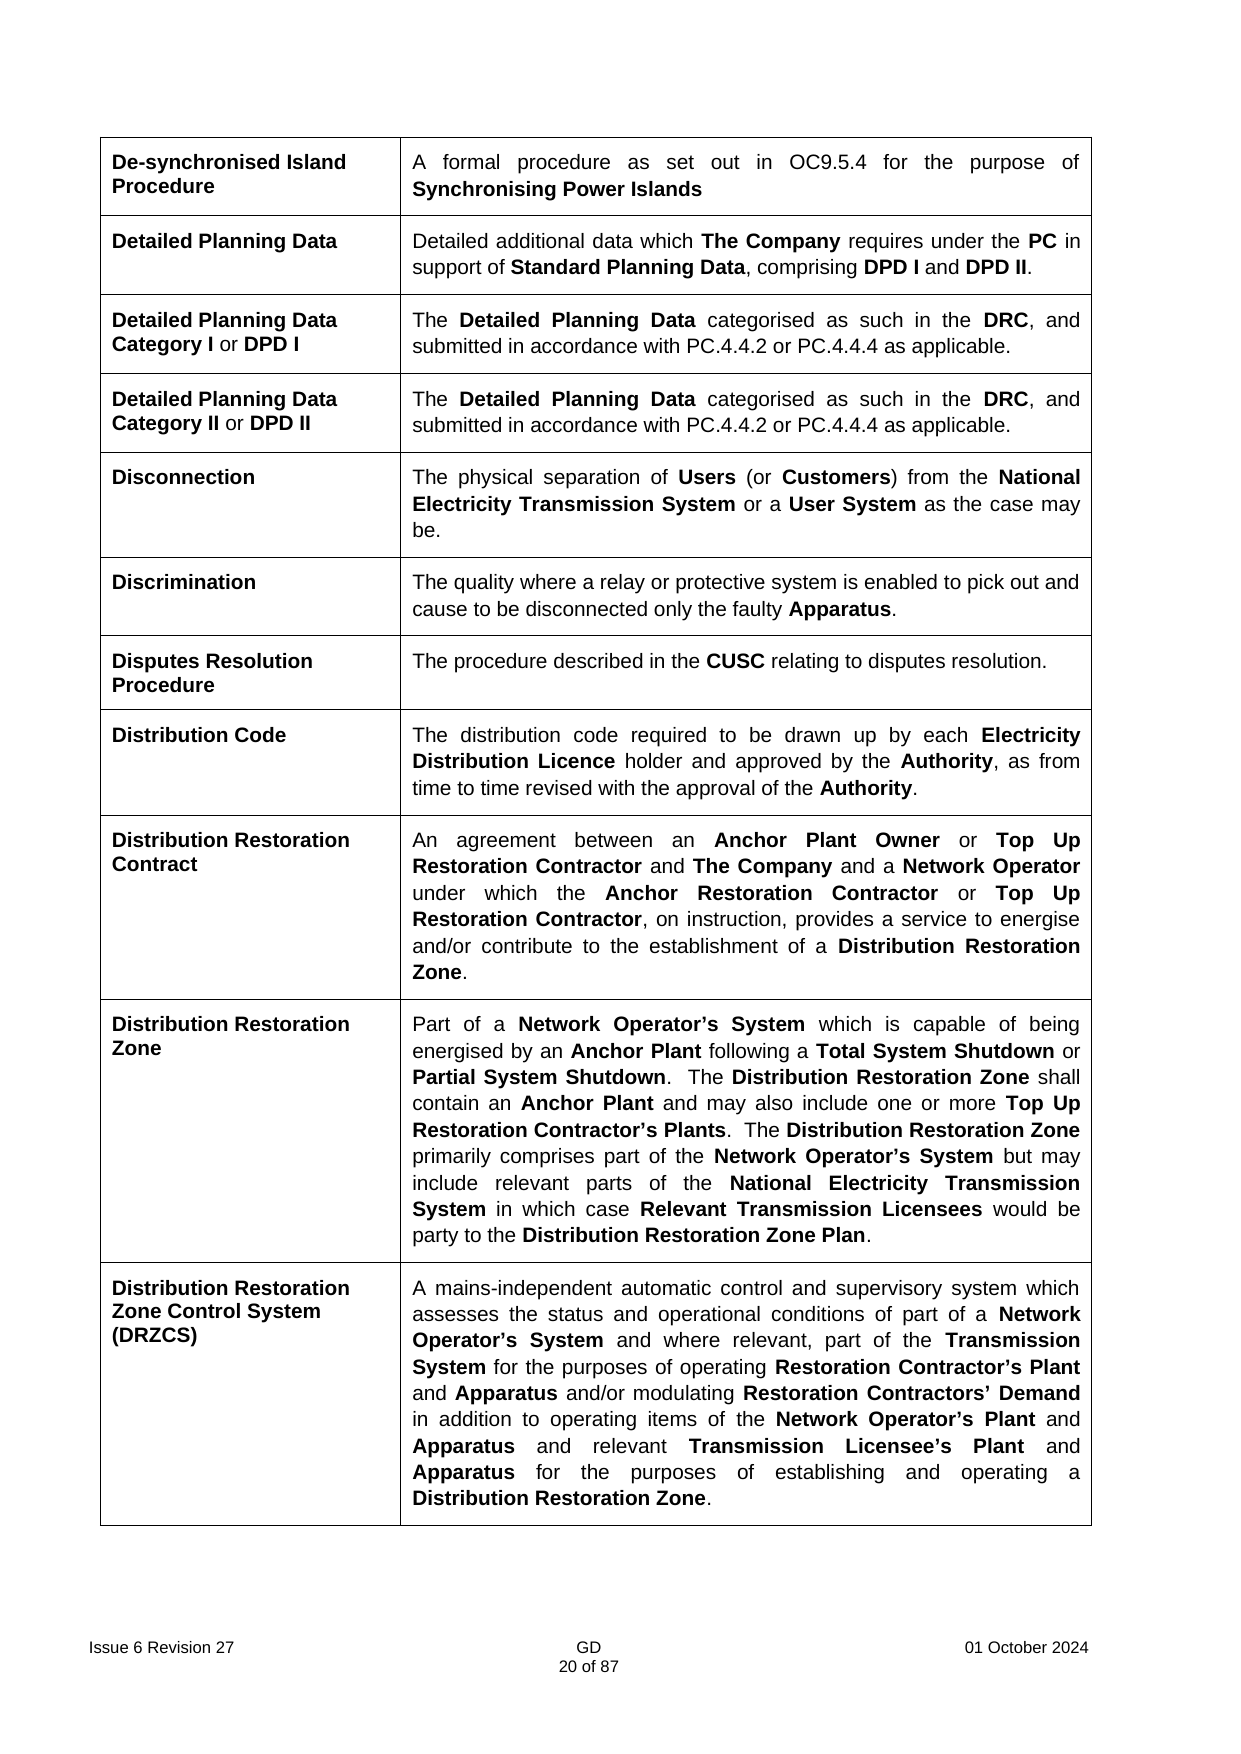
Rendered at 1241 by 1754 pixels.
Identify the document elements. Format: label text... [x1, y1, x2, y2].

table_cell Distribution Restoration Zone [101, 1000, 400, 1262]
table_cell The Detailed Planning Data categorised as such in the DRC, and submitted in accordance with PC.4.4.2 or PC.4.4.4 as applicable. [401, 295, 1091, 373]
table_cell Detailed Planning Data Category II or DPD II [101, 374, 400, 452]
table_cell Part of a Network Operator’s System which is capable of being energised by an Anchor Plant following a Total System Shutdown or Partial System Shutdown. The Distribution Restoration Zone shall contain an Anchor Plant and may also include one or more Top Up Restoration Contractor’s Plants. The Distribution Restoration Zone primarily comprises part of the Network Operator’s System but may include relevant parts of the National Electricity Transmission System in which case Relevant Transmission Licensees would be party to the Distribution Restoration Zone Plan. [401, 1000, 1091, 1262]
table_cell Detailed Planning Data Category I or DPD I [101, 295, 400, 373]
table_cell The Detailed Planning Data categorised as such in the DRC, and submitted in accordance with PC.4.4.2 or PC.4.4.4 as applicable. [401, 374, 1091, 452]
table_cell The distribution code required to be drawn up by each Electricity Distribution Licence holder and approved by the Authority, as from time to time revised with the approval of the Authority. [401, 710, 1091, 814]
table_cell Distribution Restoration Zone Control System (DRZCS) [101, 1263, 400, 1525]
table_cell A formal procedure as set out in OC9.5.4 for the purpose of Synchronising Power Islands [401, 138, 1091, 215]
table_cell Detailed additional data which The Company requires under the PC in support of Standard Planning Data, comprising DPD I and DPD II. [401, 216, 1091, 294]
table_cell Detailed Planning Data [101, 216, 400, 294]
table_cell Distribution Restoration Contract [101, 816, 400, 999]
table_cell An agreement between an Anchor Plant Owner or Top Up Restoration Contractor and The Company and a Network Operator under which the Anchor Restoration Contractor or Top Up Restoration Contractor, on instruction, provides a service to energise and/or contribute to the establishment of a Distribution Restoration Zone. [401, 816, 1091, 999]
table_cell The physical separation of Users (or Customers) from the National Electricity Transmission System or a User System as the case may be. [401, 453, 1091, 557]
table_cell The procedure described in the CUSC relating to disputes resolution. [401, 636, 1091, 709]
table_cell Distribution Code [101, 710, 400, 814]
table_cell De-synchronised Island Procedure [101, 138, 400, 215]
table_cell Disconnection [101, 453, 400, 557]
table_cell A mains-independent automatic control and supervisory system which assesses the status and operational conditions of part of a Network Operator’s System and where relevant, part of the Transmission System for the purposes of operating Restoration Contractor’s Plant and Apparatus and/or modulating Restoration Contractors’ Demand in addition to operating items of the Network Operator’s Plant and Apparatus and relevant Transmission Licensee’s Plant and Apparatus for the purposes of establishing and operating a Distribution Restoration Zone. [401, 1263, 1091, 1525]
table_cell Discrimination [101, 558, 400, 635]
table_cell The quality where a relay or protective system is enabled to pick out and cause to be disconnected only the faulty Apparatus. [401, 558, 1091, 635]
table_cell Disputes Resolution Procedure [101, 636, 400, 709]
